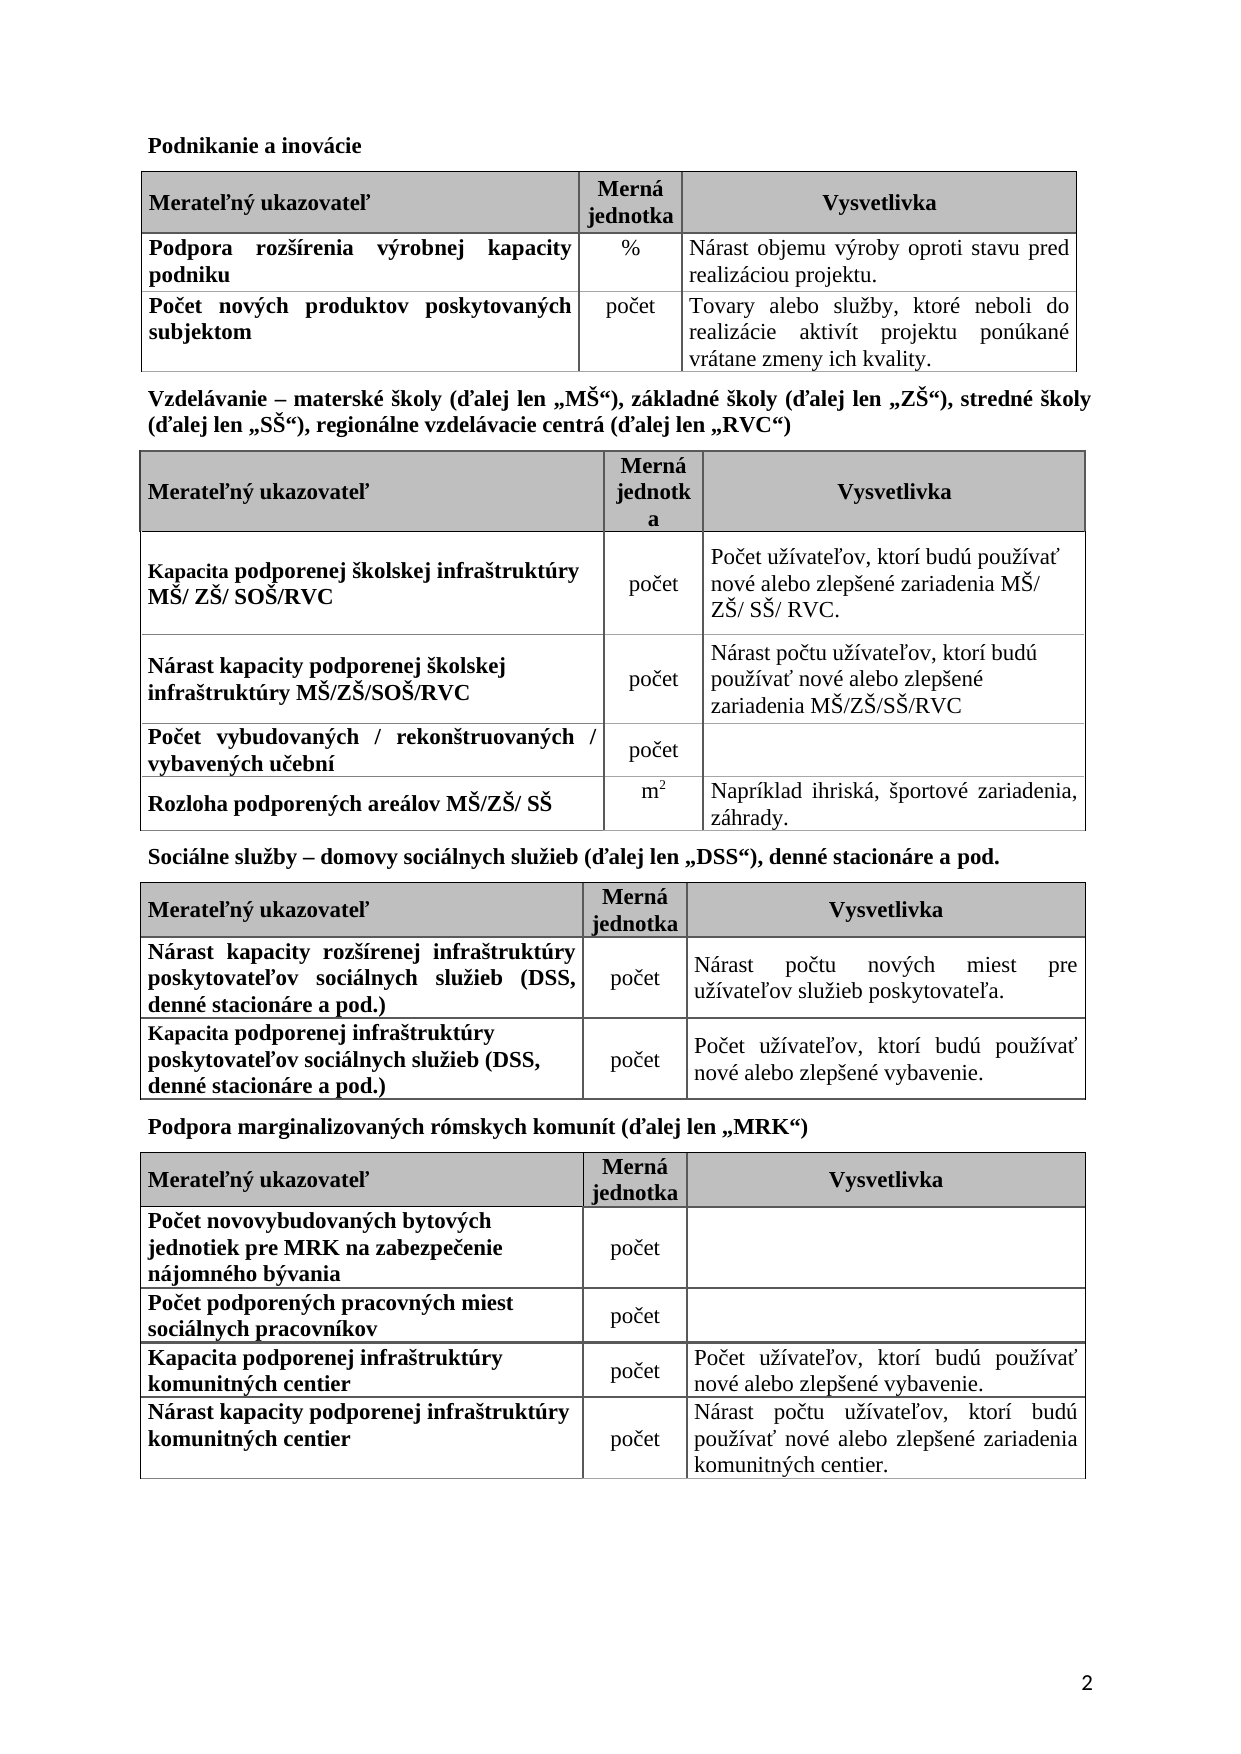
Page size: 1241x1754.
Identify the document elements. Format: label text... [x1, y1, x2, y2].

table_cell počet [584, 1344, 686, 1396]
table_cell Počet novovybudovaných bytových jednotiek pre MRK na zabezpečenie nájomného bývania [141, 1207, 582, 1287]
table_header Vysvetlivka [704, 452, 1084, 531]
table_cell počet [605, 635, 702, 722]
table_header Merná jednotka [584, 883, 686, 936]
table_header Merná jednotka [580, 172, 681, 232]
text Sociálne služby – domovy sociálnych služieb (ďalej len „DSS“), denné stacionáre a pod. [148, 843, 1093, 870]
table_header Vysvetlivka [688, 1153, 1085, 1206]
table_cell Počet vybudovaných / rekonštruovaných / vybavených učební [141, 724, 603, 776]
table_cell Nárast počtu užívateľov, ktorí budú používať nové alebo zlepšené zariadenia komunitných centier. [688, 1398, 1085, 1477]
table_cell Nárast počtu nových miest pre užívateľov služieb poskytovateľa. [688, 938, 1085, 1017]
table_header Merná jednotka [605, 452, 702, 531]
table_cell [704, 723, 1085, 776]
table_cell Počet nových produktov poskytovaných subjektom [142, 292, 578, 371]
text Podnikanie a inovácie [148, 132, 1093, 158]
text Vzdelávanie – materské školy (ďalej len „MŠ“), základné školy (ďalej len „ZŠ“), stredné školy (ďalej len „SŠ“), regionálne vzdelávacie centrá (ďalej len „RVC“) [148, 384, 1093, 437]
table_cell m2 [605, 777, 702, 830]
table_header Merateľný ukazovateľ [142, 172, 578, 232]
table_cell Nárast kapacity podporenej infraštruktúry komunitných centier [141, 1398, 582, 1477]
table_cell Počet užívateľov, ktorí budú používať nové alebo zlepšené vybavenie. [688, 1344, 1085, 1396]
table_cell Nárast kapacity rozšírenej infraštruktúry poskytovateľov sociálnych služieb (DSS, denné stacionáre a pod.) [141, 938, 582, 1017]
table_cell [688, 1289, 1085, 1341]
table_cell Kapacita podporenej školskej infraštruktúry MŠ/ ZŠ/ SOŠ/RVC [141, 532, 603, 634]
table_cell Nárast kapacity podporenej školskej infraštruktúry MŠ/ZŠ/SOŠ/RVC [141, 635, 603, 722]
table_header Merateľný ukazovateľ [141, 883, 582, 936]
table_cell % [580, 234, 681, 291]
table_cell Počet podporených pracovných miest sociálnych pracovníkov [141, 1289, 582, 1341]
table_cell počet [584, 1289, 686, 1341]
table_cell počet [584, 1019, 686, 1098]
table_cell [688, 1208, 1085, 1287]
table_cell počet [605, 532, 702, 634]
table_header Vysvetlivka [683, 172, 1076, 232]
table_header Merná jednotka [584, 1153, 686, 1206]
table_cell Kapacita podporenej infraštruktúry komunitných centier [141, 1344, 582, 1396]
table_cell Podpora rozšírenia výrobnej kapacity podniku [142, 234, 578, 291]
table_cell Nárast objemu výroby oproti stavu pred realizáciou projektu. [683, 234, 1076, 291]
table_header Vysvetlivka [688, 883, 1085, 936]
table_cell Rozloha podporených areálov MŠ/ZŠ/ SŠ [141, 777, 603, 830]
table_cell Počet užívateľov, ktorí budú používať nové alebo zlepšené vybavenie. [688, 1019, 1085, 1098]
table_header Merateľný ukazovateľ [141, 452, 603, 531]
table_cell Tovary alebo služby, ktoré neboli do realizácie aktivít projektu ponúkané vrátane zmeny ich kvality. [683, 292, 1076, 371]
text Podpora marginalizovaných rómskych komunít (ďalej len „MRK“) [148, 1113, 1093, 1139]
table_cell Napríklad ihriská, športové zariadenia, záhrady. [704, 776, 1085, 830]
table_cell počet [580, 292, 681, 371]
table_cell počet [584, 938, 686, 1017]
table_header Merateľný ukazovateľ [141, 1153, 583, 1206]
table_cell Nárast počtu užívateľov, ktorí budú používať nové alebo zlepšené zariadenia MŠ/ZŠ/SŠ/RVC [704, 634, 1085, 722]
table_cell počet [584, 1398, 686, 1477]
table_cell Kapacita podporenej infraštruktúry poskytovateľov sociálnych služieb (DSS, denné stacionáre a pod.) [141, 1019, 582, 1098]
table_cell počet [584, 1208, 686, 1287]
table_cell počet [605, 724, 702, 776]
table_cell Počet užívateľov, ktorí budú používať nové alebo zlepšené zariadenia MŠ/ ZŠ/ SŠ/ RVC. [704, 532, 1085, 634]
